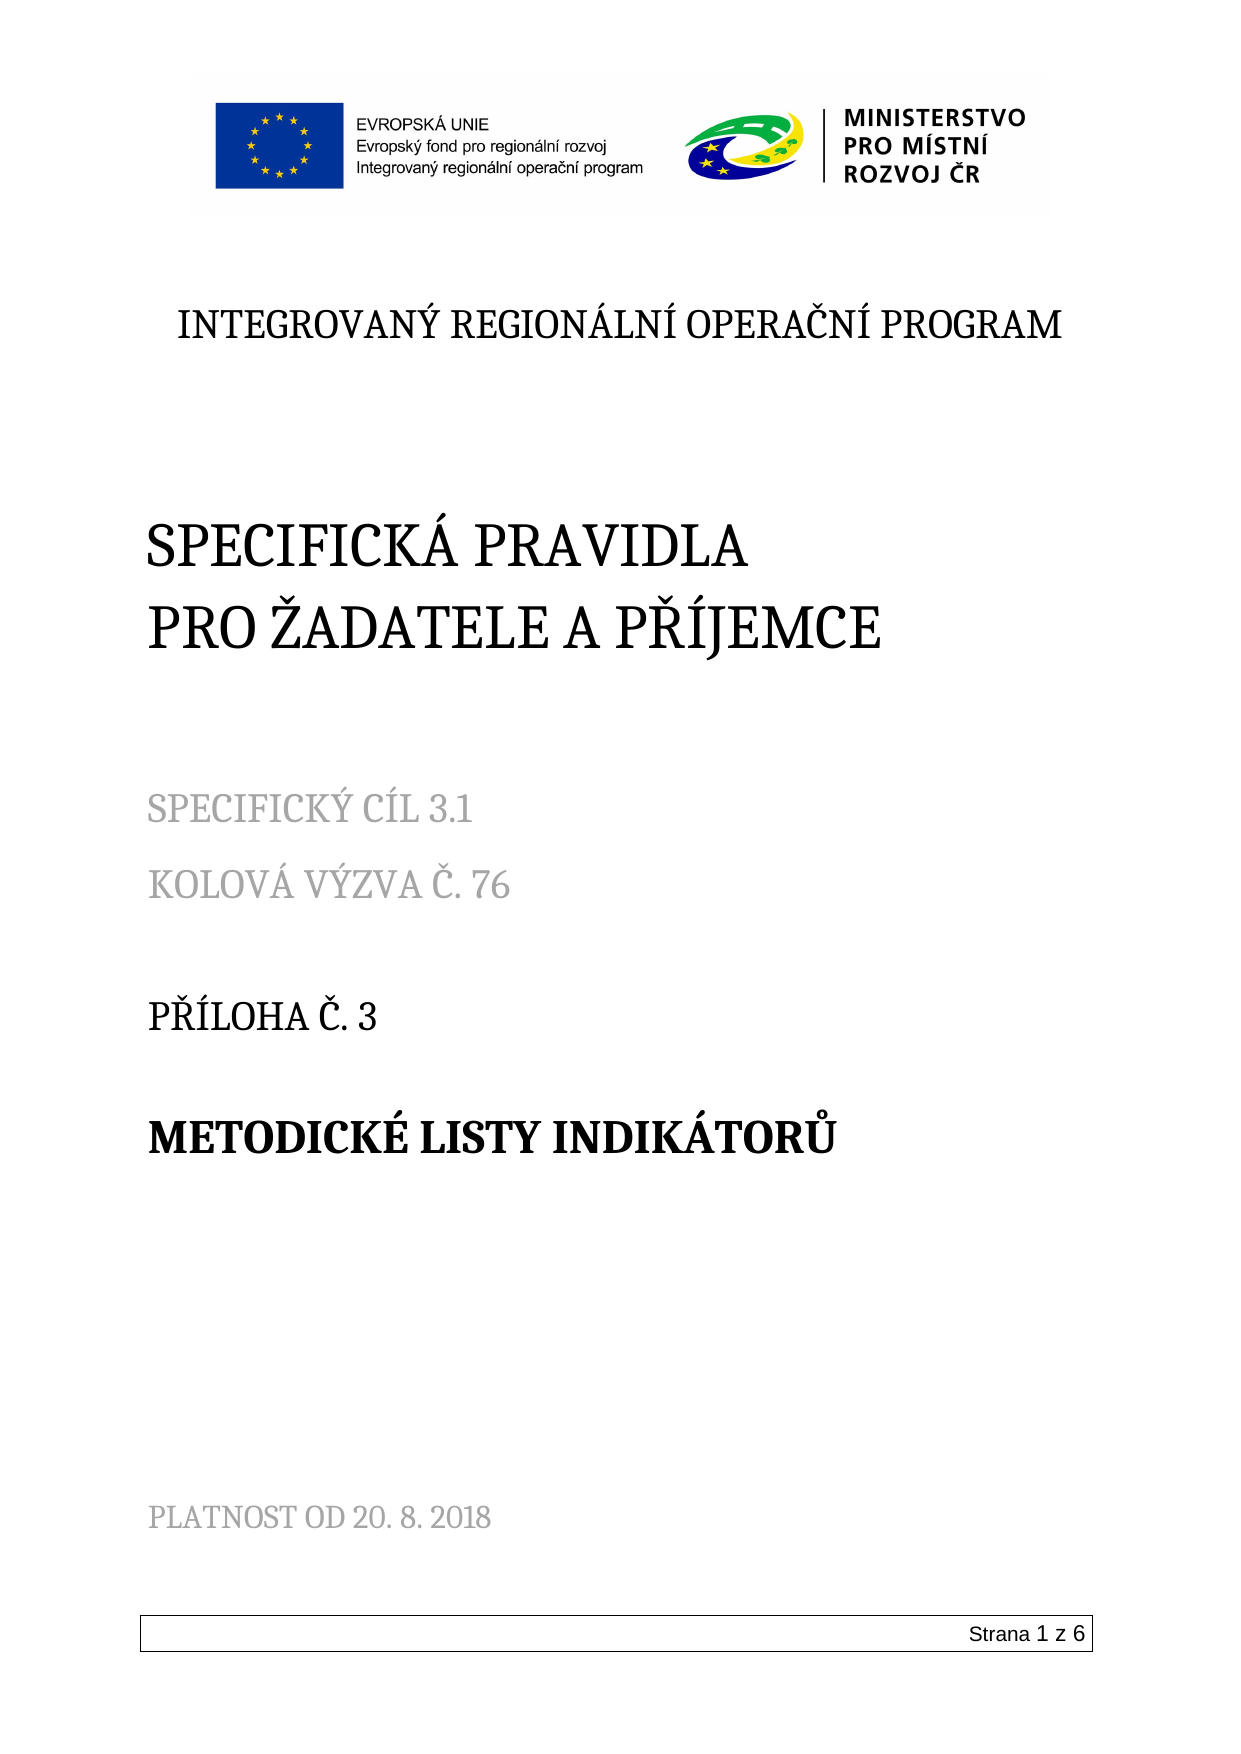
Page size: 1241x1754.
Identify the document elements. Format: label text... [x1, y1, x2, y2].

text PŘÍLOHA Č. 3 [148, 992, 1093, 1040]
text Specifická PRAVIDLA [148, 510, 1093, 582]
text Specifický cíl 3.1 [148, 785, 1093, 833]
picture [187, 73, 1053, 217]
text MetodickÉ listY indikátorŮ [148, 1111, 1093, 1166]
text PRO ŽADATELE A PŘÍJEMCE [148, 593, 1093, 664]
text INTEGROVANÝ REGIONÁLNÍ OPERAČNÍ PROGRAM [148, 301, 1093, 348]
text kOLOVÁ výzva Č. 76 [148, 861, 1093, 909]
text pLATNOST OD 20. 8. 2018 [148, 1498, 1093, 1537]
